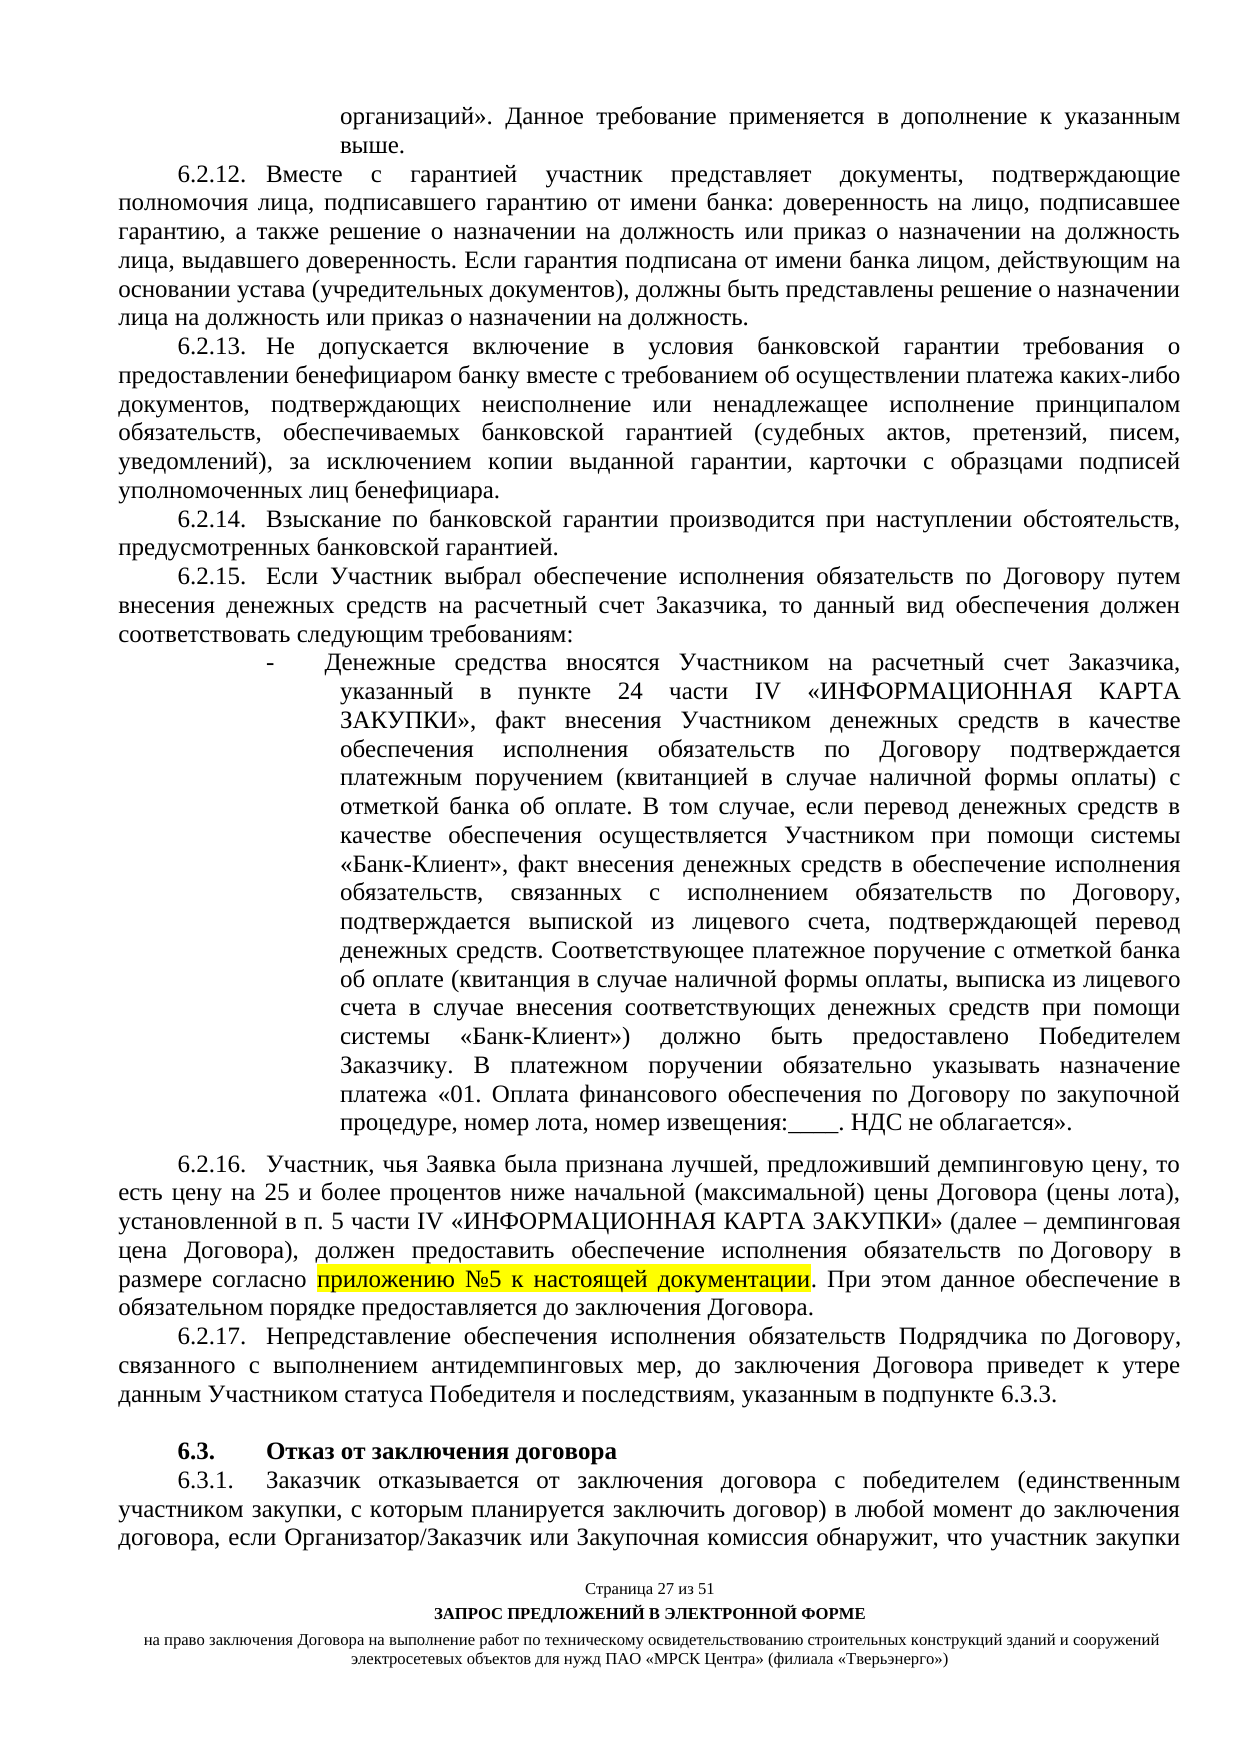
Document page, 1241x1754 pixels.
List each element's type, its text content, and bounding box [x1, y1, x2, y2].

subtitle Непредставление обеспечения исполнения обязательств Подрядчика по Договору, связанного с выполнением антидемпинговых мер, до заключения Договора приведет к утере данным Участником статуса Победителя и последствиям, указанным в подпункте 6.3.3. [118, 1321, 1181, 1407]
subtitle Отказ от заключения договора [118, 1436, 1181, 1465]
subtitle Не допускается включение в условия банковской гарантии требования о предоставлении бенефициаром банку вместе с требованием об осуществлении платежа каких-либо документов, подтверждающих неисполнение или ненадлежащее исполнение принципалом обязательств, обеспечиваемых банковской гарантией (судебных актов, претензий, писем, уведомлений), за исключением копии выданной гарантии, карточки с образцами подписей уполномоченных лиц бенефициара. [118, 331, 1181, 504]
subtitle Взыскание по банковской гарантии производится при наступлении обстоятельств, предусмотренных банковской гарантией. [118, 504, 1181, 561]
list Денежные средства вносятся Участником на расчетный счет Заказчика, указанный в пункте 24 части IV «ИНФОРМАЦИОННАЯ КАРТА ЗАКУПКИ», факт внесения Участником денежных средств в качестве обеспечения исполнения обязательств по Договору подтверждается платежным поручением (квитанцией в случае наличной формы оплаты) с отметкой банка об оплате. В том случае, если перевод денежных средств в качестве обеспечения осуществляется Участником при помощи системы «Банк-Клиент», факт внесения денежных средств в обеспечение исполнения обязательств, связанных с исполнением обязательств по Договору, подтверждается выпиской из лицевого счета, подтверждающей перевод денежных средств. Соответствующее платежное поручение с отметкой банка об оплате (квитанция в случае наличной формы оплаты, выписка из лицевого счета в случае внесения соответствующих денежных средств при помощи системы «Банк-Клиент») должно быть предоставлено Победителем Заказчику. В платежном поручении обязательно указывать назначение платежа «01. Оплата финансового обеспечения по Договору по закупочной процедуре, номер лота, номер извещения:____. НДС не облагается». [266, 647, 1181, 1136]
subtitle Участник, чья Заявка была признана лучшей, предложивший демпинговую цену, то есть цену на 25 и более процентов ниже начальной (максимальной) цены Договора (цены лота), установленной в п. 5 части IV «ИНФОРМАЦИОННАЯ КАРТА ЗАКУПКИ» (далее – демпинговая цена Договора), должен предоставить обеспечение исполнения обязательств по Договору в размере согласно приложению №5 к настоящей документации. При этом данное обеспечение в обязательном порядке предоставляется до заключения Договора. [118, 1149, 1181, 1321]
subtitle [118, 1465, 1181, 1551]
subtitle Вместе с гарантией участник представляет документы, подтверждающие полномочия лица, подписавшего гарантию от имени банка: доверенность на лицо, подписавшее гарантию, а также решение о назначении на должность или приказ о назначении на должность лица, выдавшего доверенность. Если гарантия подписана от имени банка лицом, действующим на основании устава (учредительных документов), должны быть представлены решение о назначении лица на должность или приказ о назначении на должность. [118, 159, 1181, 331]
subtitle Если Участник выбрал обеспечение исполнения обязательств по Договору путем внесения денежных средств на расчетный счет Заказчика, то данный вид обеспечения должен соответствовать следующим требованиям: [118, 561, 1181, 647]
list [251, 101, 1181, 159]
